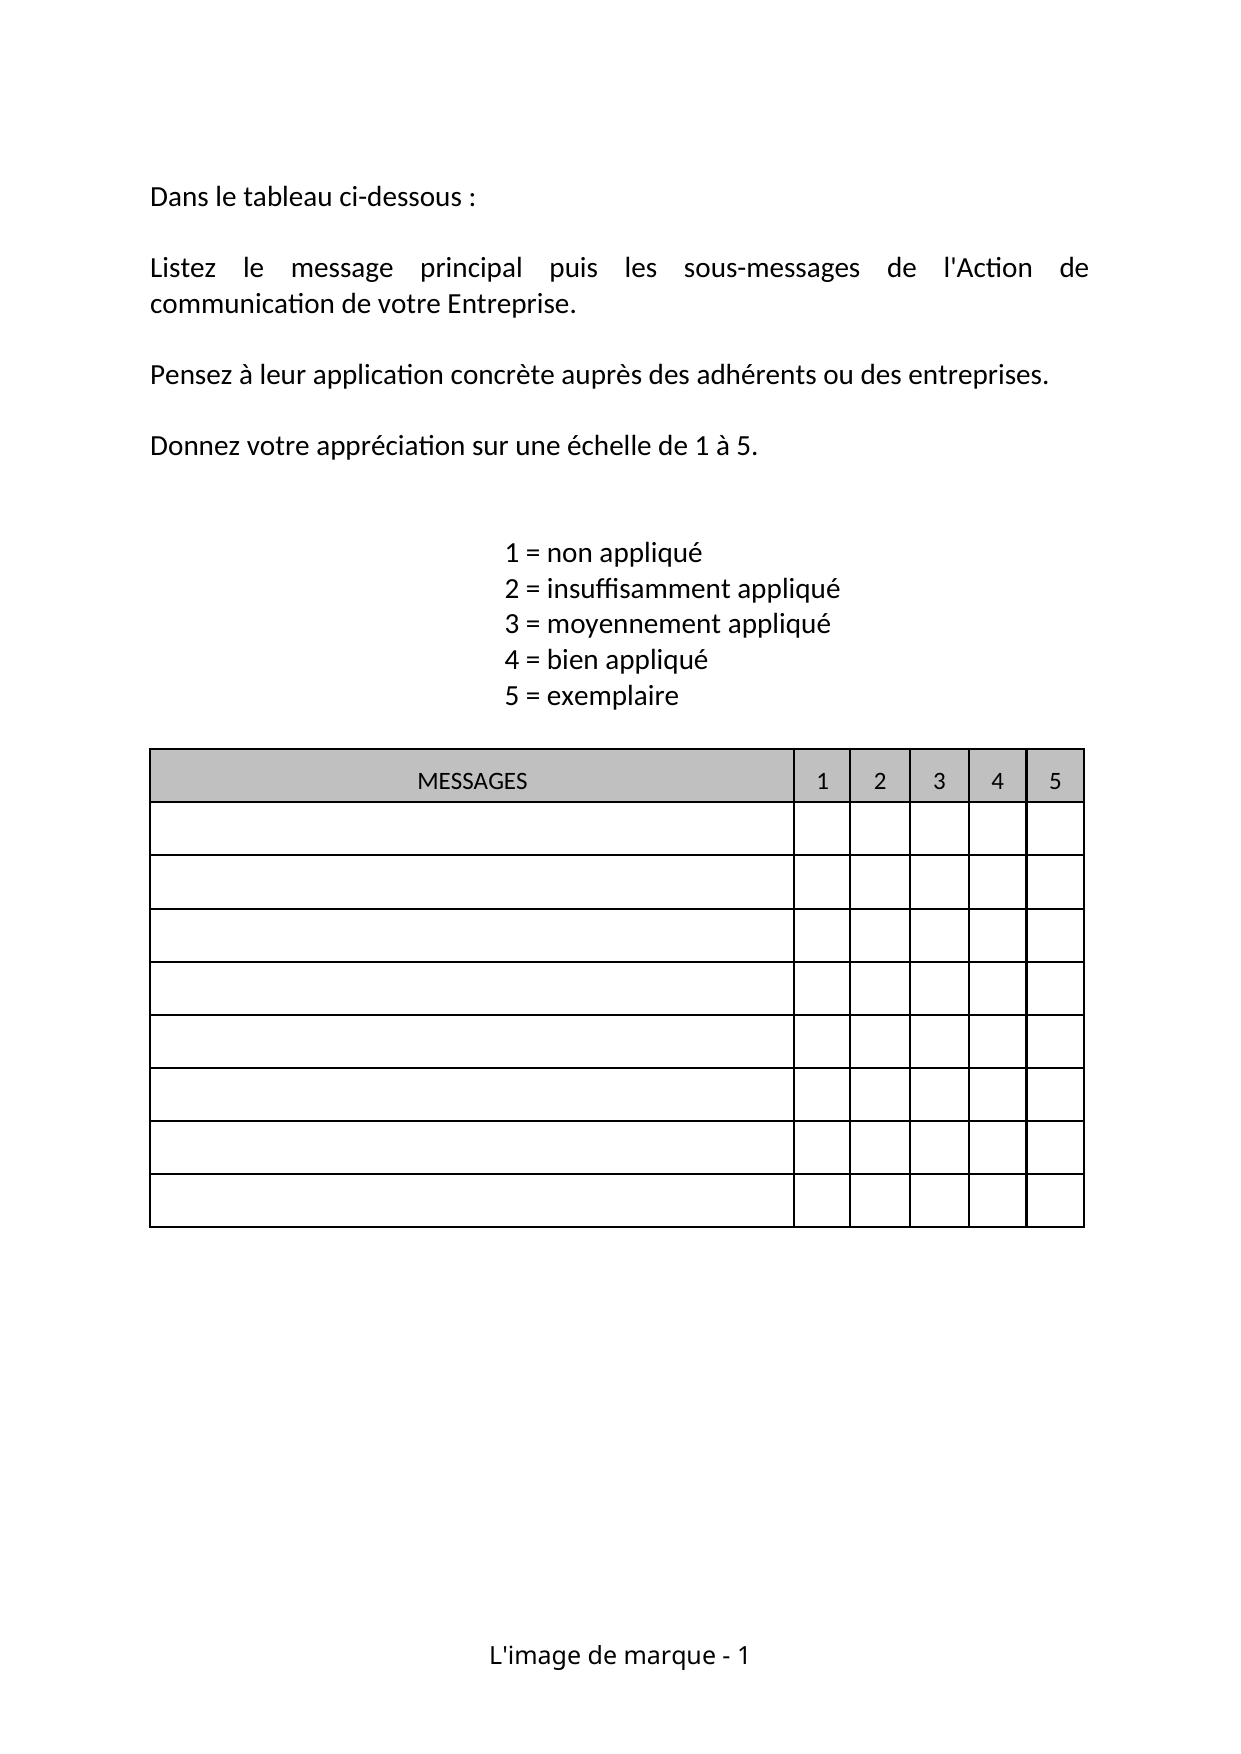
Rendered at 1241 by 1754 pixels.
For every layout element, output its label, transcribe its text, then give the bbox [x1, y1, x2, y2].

table_cell [795, 1122, 849, 1173]
text 5 = exemplaire [504, 677, 1090, 712]
table_cell [151, 803, 793, 854]
table_cell [151, 1122, 793, 1173]
table_cell [970, 1069, 1025, 1120]
table_cell [1028, 856, 1083, 907]
table_header 5 [1028, 750, 1083, 801]
text 3 = moyennement appliqué [504, 606, 1090, 641]
table_cell [151, 1175, 793, 1226]
table_cell [851, 1069, 909, 1120]
table_cell [151, 910, 793, 961]
text 4 = bien appliqué [504, 641, 1090, 677]
table_cell [970, 856, 1025, 907]
table_header 2 [851, 750, 909, 801]
table_cell [795, 1016, 849, 1067]
table_cell [851, 1175, 909, 1226]
table_cell [1028, 803, 1083, 854]
text 2 = insuffisamment appliqué [504, 570, 1090, 606]
table_cell [1028, 910, 1083, 961]
table_cell [795, 910, 849, 961]
table_cell [851, 856, 909, 907]
table_cell [970, 910, 1025, 961]
table_cell [851, 1016, 909, 1067]
table_cell [1028, 1069, 1083, 1120]
table_cell [851, 910, 909, 961]
table_cell [1028, 1122, 1083, 1173]
table_cell [911, 803, 968, 854]
table_cell [851, 803, 909, 854]
table_cell [851, 1122, 909, 1173]
text Pensez à leur application concrète auprès des adhérents ou des entreprises. [150, 356, 1090, 392]
text Donnez votre appréciation sur une échelle de 1 à 5. [150, 427, 1090, 463]
table_cell [151, 963, 793, 1014]
table_cell [970, 1016, 1025, 1067]
table_cell [911, 856, 968, 907]
table_cell [970, 1175, 1025, 1226]
table_cell [970, 803, 1025, 854]
table_header 3 [911, 750, 968, 801]
table_cell [970, 1122, 1025, 1173]
table_cell [911, 1069, 968, 1120]
table_cell [911, 910, 968, 961]
table_header 4 [970, 750, 1025, 801]
table_cell [1028, 1016, 1083, 1067]
table_cell [1028, 963, 1083, 1014]
table_cell [795, 803, 849, 854]
table_cell [911, 1016, 968, 1067]
table_cell [911, 1175, 968, 1226]
table_cell [795, 856, 849, 907]
table_cell [911, 963, 968, 1014]
table_cell [970, 963, 1025, 1014]
table_header MESSAGES [151, 750, 793, 801]
table_header 1 [795, 750, 849, 801]
table_cell [151, 1016, 793, 1067]
table_cell [795, 1069, 849, 1120]
text Dans le tableau ci-dessous : [150, 148, 1090, 214]
table_cell [1028, 1175, 1083, 1226]
table_cell [795, 1175, 849, 1226]
table_cell [851, 963, 909, 1014]
table_cell [151, 1069, 793, 1120]
text Listez le message principal puis les sous-messages de l'Action de communication de votre Entreprise. [150, 249, 1090, 321]
table_cell [911, 1122, 968, 1173]
table_cell [795, 963, 849, 1014]
text 1 = non appliqué [504, 534, 1090, 570]
table_cell [151, 856, 793, 907]
